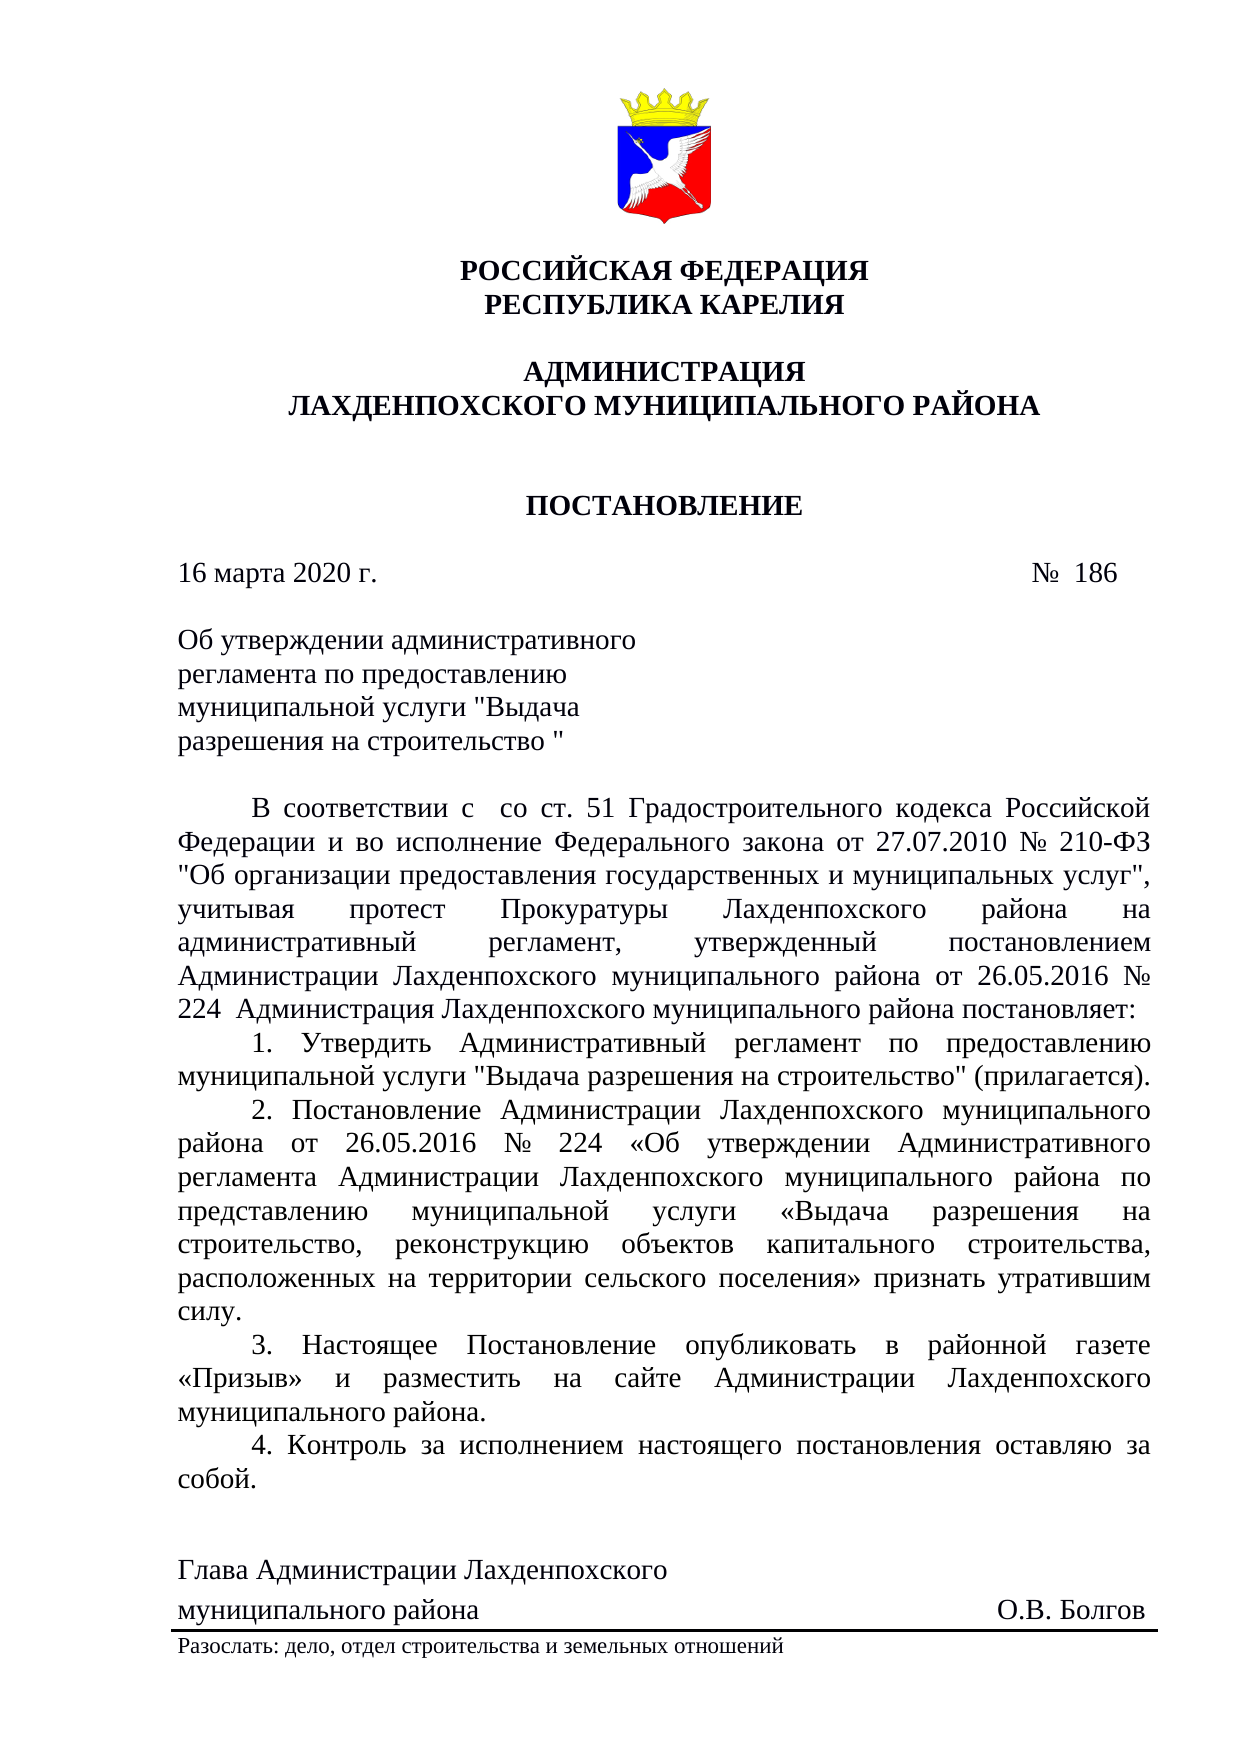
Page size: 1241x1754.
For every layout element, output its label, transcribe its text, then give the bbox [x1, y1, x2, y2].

text 16 марта 2020 г. № 186 [177, 555, 1152, 589]
text Об утверждении административного [177, 622, 649, 656]
text ЛАХДЕНПОХСКОГО МУНИЦИПАЛЬНОГО РАЙОНА [177, 388, 1152, 421]
text муниципального района О.В. Болгов [171, 1586, 1158, 1629]
text РЕСПУБЛИКА КАРЕЛИЯ [177, 287, 1152, 321]
text Глава Администрации Лахденпохского [177, 1552, 1152, 1586]
text регламента по предоставлению [177, 656, 649, 689]
text 3. Настоящее Постановление опубликовать в районной газете «Призыв» и разместить на сайте Администрации Лахденпохского муниципального района. [177, 1327, 1152, 1427]
text муниципальной услуги "Выдача [177, 689, 649, 723]
text 1. Утвердить Административный регламент по предоставлению муниципальной услуги "Выдача разрешения на строительство" (прилагается). [177, 1025, 1152, 1092]
text разрешения на строительство " [177, 723, 649, 757]
text 2. Постановление Администрации Лахденпохского муниципального района от 26.05.2016 № 224 «Об утверждении Административного регламента Администрации Лахденпохского муниципального района по представлению муниципальной услуги «Выдача разрешения на строительство, реконструкцию объектов капитального строительства, расположенных на территории сельского поселения» признать утратившим силу. [177, 1092, 1152, 1327]
text 4. Контроль за исполнением настоящего постановления оставляю за собой. [177, 1427, 1152, 1494]
text В соответствии с со ст. 51 Градостроительного кодекса Российской Федерации и во исполнение Федерального закона от 27.07.2010 № 210-ФЗ "Об организации предоставления государственных и муниципальных услуг", учитывая протест Прокуратуры Лахденпохского района на административный регламент, утвержденный постановлением Администрации Лахденпохского муниципального района от 26.05.2016 № 224 Администрация Лахденпохского муниципального района постановляет: [177, 790, 1152, 1025]
text ПОСТАНОВЛЕНИЕ [177, 488, 1152, 522]
text РОССИЙСКАЯ ФЕДЕРАЦИЯ [177, 253, 1152, 287]
text АДМИНИСТРАЦИЯ [177, 354, 1152, 388]
text Разослать: дело, отдел строительства и земельных отношений [177, 1632, 1152, 1658]
